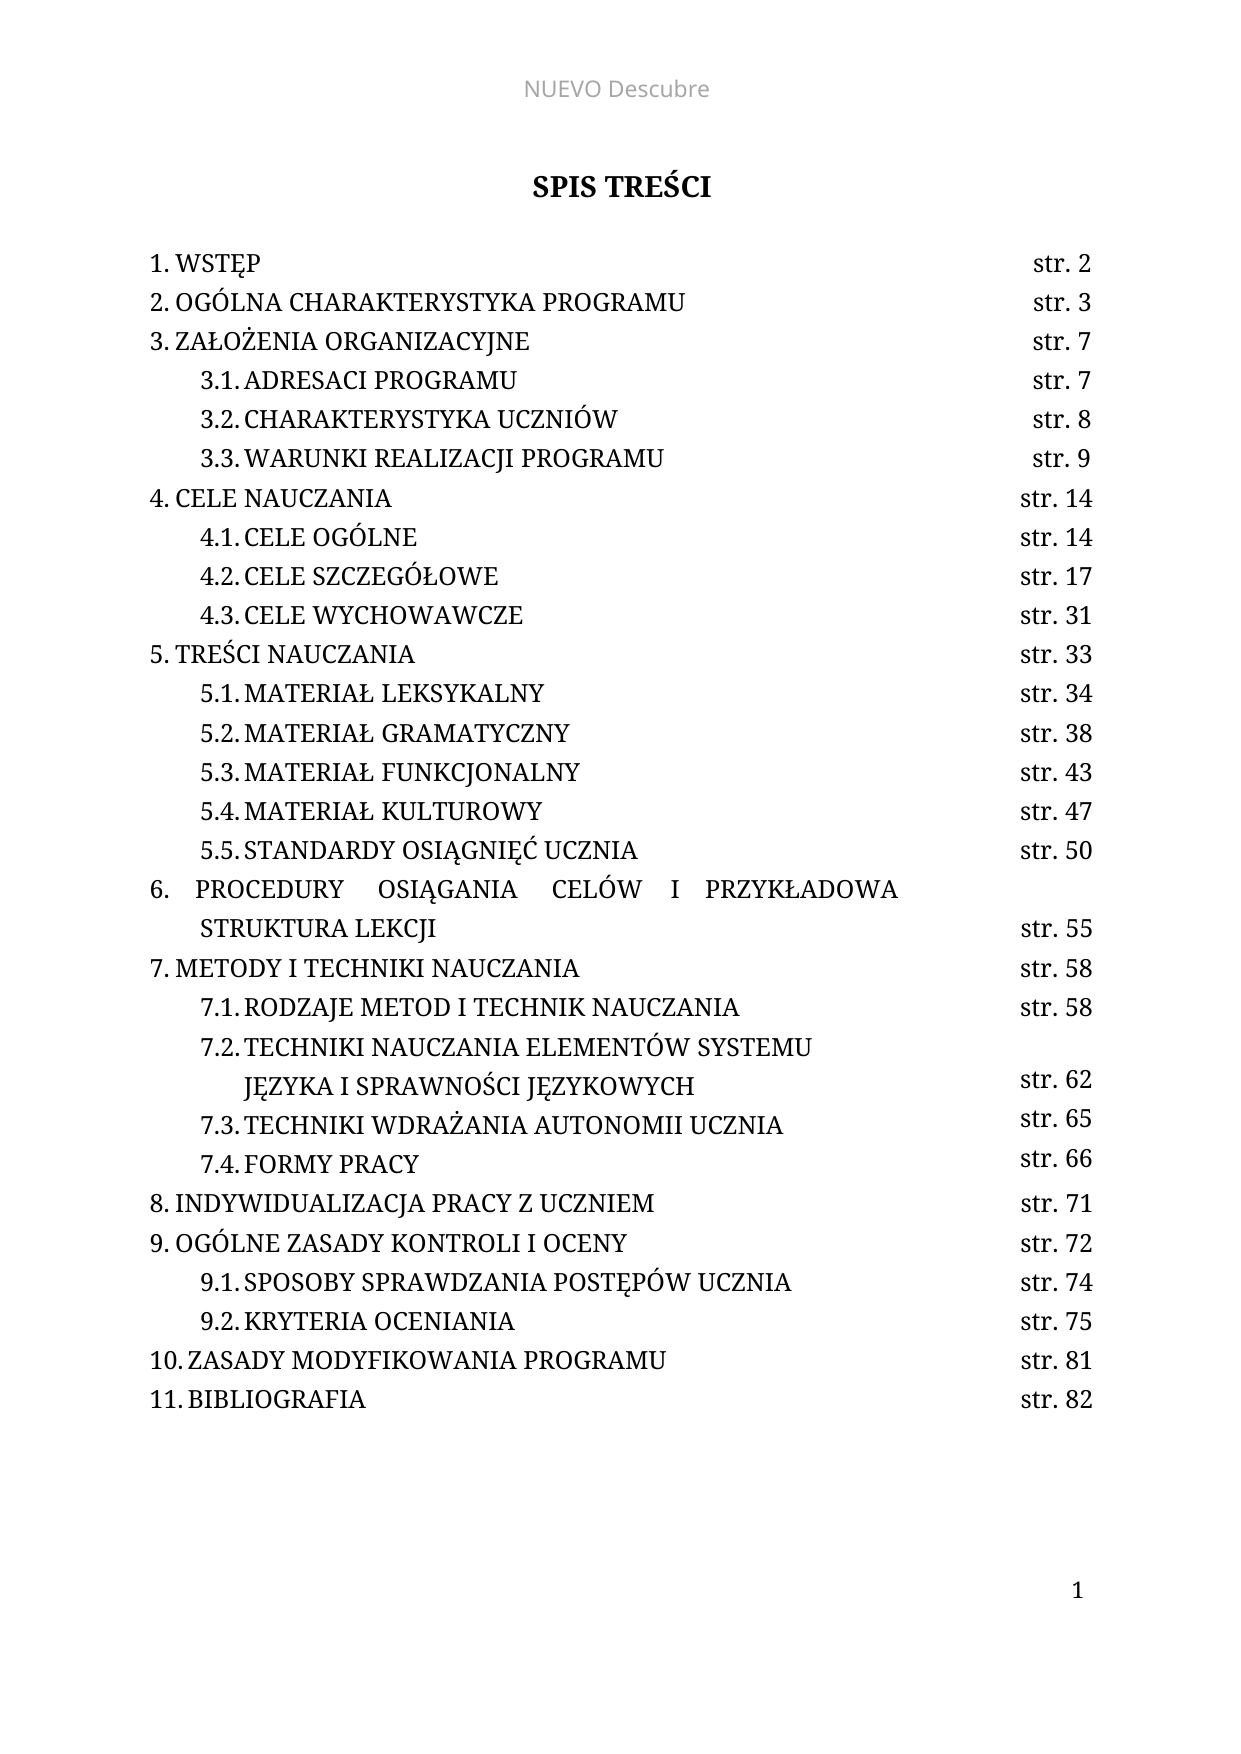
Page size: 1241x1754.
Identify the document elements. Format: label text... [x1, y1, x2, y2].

list ZASADY MODYFIKOWANIA PROGRAMU str. 81 [149, 1343, 1180, 1377]
list MATERIAŁ GRAMATYCZNY [200, 715, 910, 749]
list PROCEDURY OSIĄGANIA CELÓW I PRZYKŁADOWA [149, 872, 910, 906]
text str. 9 [1032, 441, 1180, 475]
list ADRESACI PROGRAMU [200, 363, 910, 397]
text str. 14 [1020, 480, 1180, 514]
text str. 8 [1032, 402, 1180, 436]
text SPIS TREŚCI [218, 166, 1026, 206]
text str. 34 [1020, 676, 1180, 710]
list TECHNIKI WDRAŻANIA AUTONOMII UCZNIA [200, 1108, 835, 1142]
list OGÓLNE ZASADY KONTROLI I OCENY [149, 1225, 813, 1259]
list INDYWIDUALIZACJA PRACY Z UCZNIEM str. 71 [149, 1186, 1180, 1220]
list CELE OGÓLNE [200, 519, 910, 553]
text str. 66 [1020, 1140, 1180, 1174]
list RODZAJE METOD I TECHNIK NAUCZANIA [200, 989, 835, 1023]
text str. 14 [1020, 519, 1180, 553]
list TREŚCI NAUCZANIA [149, 637, 910, 671]
list MATERIAŁ LEKSYKALNY [200, 676, 910, 710]
text str. 75 [1020, 1303, 1180, 1338]
list CELE SZCZEGÓŁOWE [200, 558, 910, 593]
text str. 72 [1020, 1225, 1180, 1259]
list WSTĘP str. 2 [149, 245, 1180, 279]
text STRUKTURA LEKCJI str. 55 [200, 911, 1180, 945]
list METODY I TECHNIKI NAUCZANIA [149, 950, 835, 984]
list CELE WYCHOWAWCZE [200, 598, 910, 632]
list CHARAKTERYSTYKA UCZNIÓW [200, 402, 910, 436]
text str. 17 [1020, 558, 1180, 593]
list MATERIAŁ KULTUROWY [200, 793, 910, 828]
list TECHNIKI NAUCZANIA ELEMENTÓW SYSTEMU JĘZYKA I SPRAWNOŚCI JĘZYKOWYCH [200, 1029, 831, 1103]
text str. 47 [1020, 793, 1180, 828]
list WARUNKI REALIZACJI PROGRAMU [200, 441, 910, 475]
text str. 33 [1020, 637, 1180, 671]
text str. 31 [1020, 598, 1180, 632]
list STANDARDY OSIĄGNIĘĆ UCZNIA [200, 833, 910, 867]
text str. 65 [1020, 1101, 1180, 1135]
list KRYTERIA OCENIANIA [200, 1303, 813, 1338]
text str. 7 [1032, 323, 1180, 358]
text str. 50 [1020, 833, 1180, 867]
list FORMY PRACY [200, 1147, 835, 1181]
list BIBLIOGRAFIA str. 82 [149, 1382, 1180, 1416]
text str. 7 [1032, 363, 1180, 397]
list MATERIAŁ FUNKCJONALNY [200, 754, 910, 788]
text str. 43 [1020, 754, 1180, 788]
list SPOSOBY SPRAWDZANIA POSTĘPÓW UCZNIA [200, 1264, 813, 1298]
list ZAŁOŻENIA ORGANIZACYJNE [149, 323, 910, 358]
text str. 58 [1020, 950, 1180, 984]
list CELE NAUCZANIA [149, 480, 910, 514]
text str. 38 [1020, 715, 1180, 749]
list OGÓLNA CHARAKTERYSTYKA PROGRAMU str. 3 [149, 284, 1180, 318]
text str. 74 [1020, 1264, 1180, 1298]
text str. 58 [1020, 989, 1180, 1023]
text str. 62 [1020, 1062, 1180, 1096]
